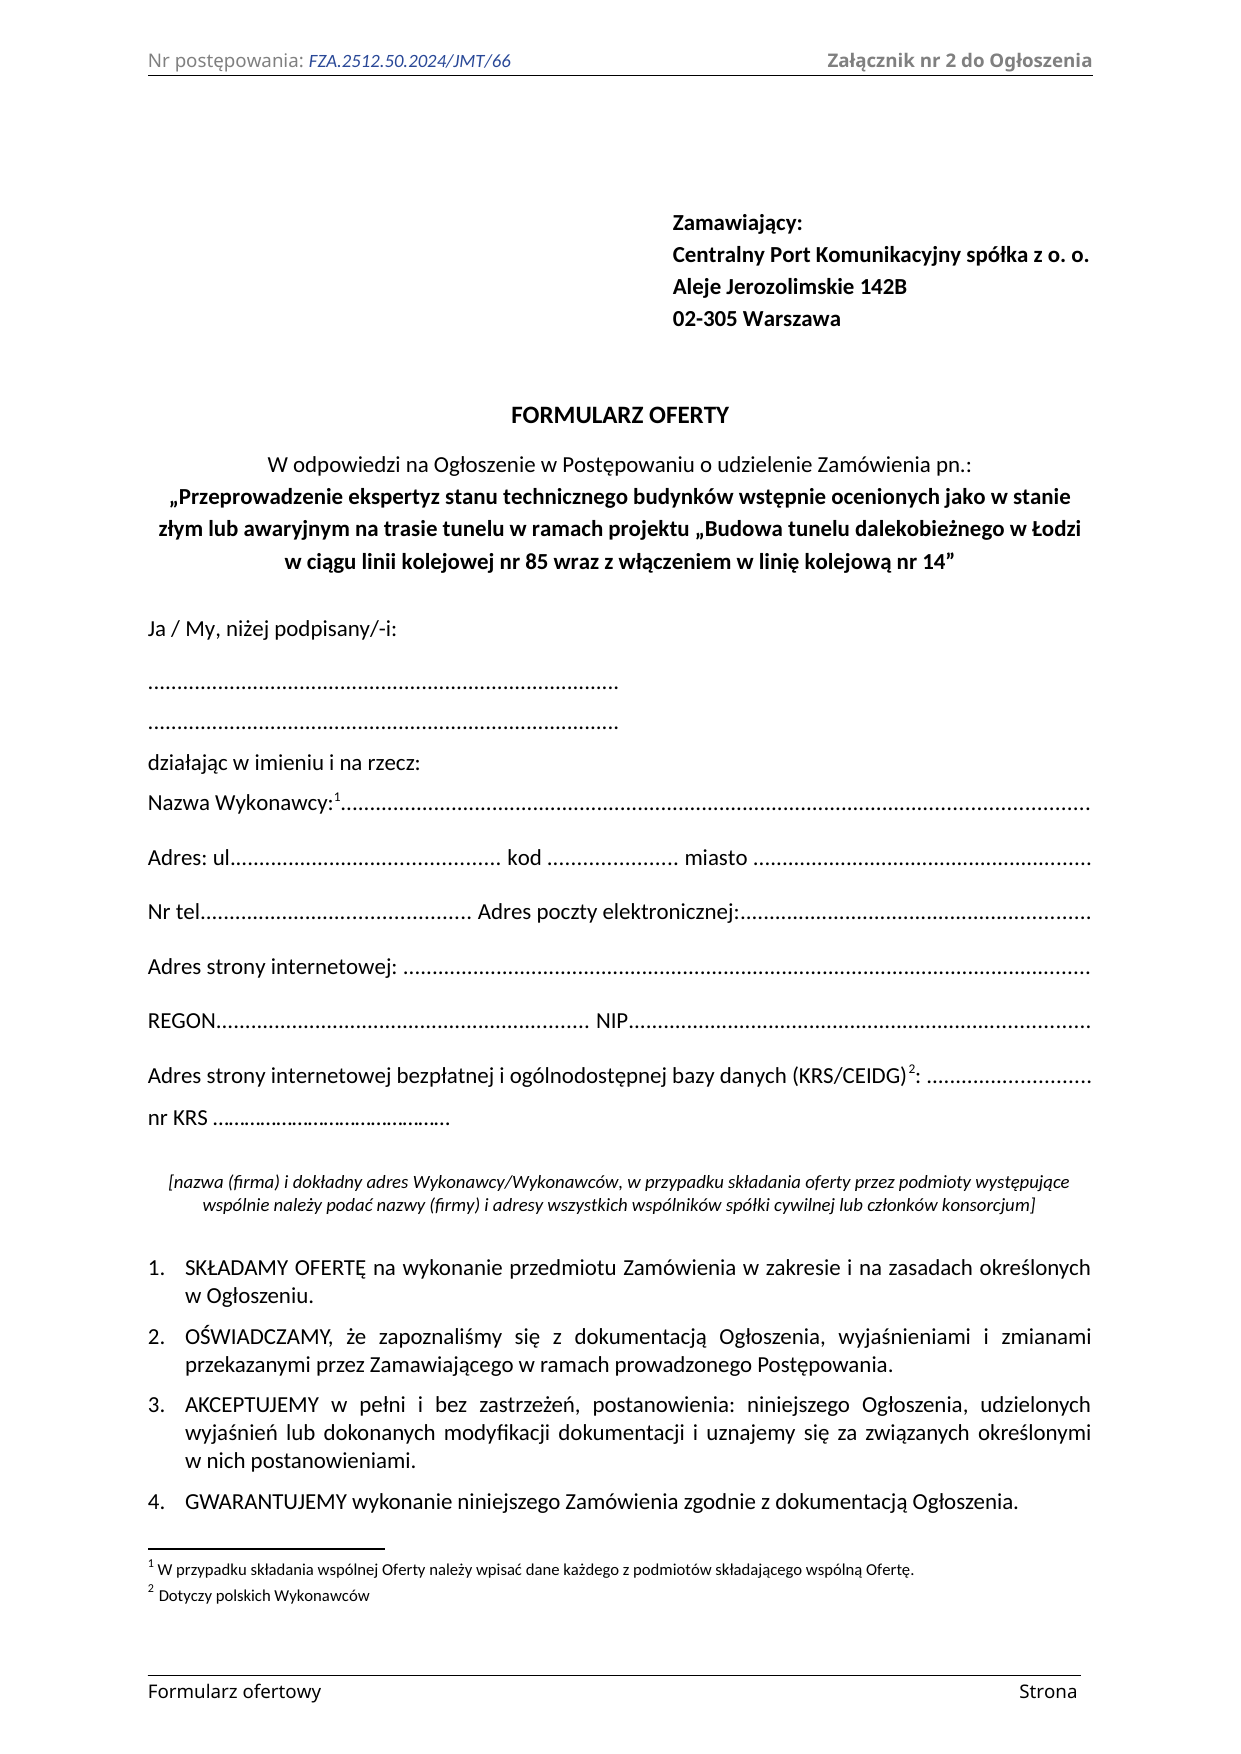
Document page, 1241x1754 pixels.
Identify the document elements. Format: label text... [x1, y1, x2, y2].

list GWARANTUJEMY wykonanie niniejszego Zamówienia zgodnie z dokumentacją Ogłoszenia. [148, 1487, 1093, 1515]
text Nr tel. Adres poczty elektronicznej: [148, 897, 1093, 926]
text Nazwa Wykonawcy: [148, 788, 1093, 817]
text W odpowiedzi na Ogłoszenie w Postępowaniu o udzielenie Zamówienia pn.: [148, 450, 1093, 478]
text Centralny Port Komunikacyjny spółka z o. o. [673, 240, 1093, 268]
text Adres strony internetowej: [148, 952, 1093, 980]
text 02-305 Warszawa [599, 304, 1087, 332]
list OŚWIADCZAMY, że zapoznaliśmy się z dokumentacją Ogłoszenia, wyjaśnieniami i zmianami przekazanymi przez Zamawiającego w ramach prowadzonego Postępowania. [148, 1322, 1093, 1378]
text Ja / My, niżej podpisany/-i: [148, 614, 1087, 642]
text FORMULARZ OFERTY [148, 399, 1093, 429]
list SKŁADAMY OFERTĘ na wykonanie przedmiotu Zamówienia w zakresie i na zasadach określonych w Ogłoszeniu. [148, 1253, 1093, 1309]
text Aleje Jerozolimskie 142B [673, 272, 1093, 300]
text działając w imieniu i na rzecz: [148, 748, 1093, 776]
text [nazwa (firma) i dokładny adres Wykonawcy/Wykonawców, w przypadku składania oferty przez podmioty występujące wspólnie należy podać nazwy (firmy) i adresy wszystkich wspólników spółki cywilnej lub członków konsorcjum] [148, 1170, 1093, 1216]
text Adres strony internetowej bezpłatnej i ogólnodostępnej bazy danych (KRS/CEIDG): nr KRS ……………………………………… [148, 1061, 1093, 1131]
text REGON NIP [148, 1006, 1093, 1034]
text Adres: ul. kod miasto [148, 843, 1093, 871]
list AKCEPTUJEMY w pełni i bez zastrzeżeń, postanowienia: niniejszego Ogłoszenia, udzielonych wyjaśnień lub dokonanych modyfikacji dokumentacji i uznajemy się za związanych określonymi w nich postanowieniami. [148, 1390, 1093, 1474]
text Zamawiający: [673, 208, 1093, 236]
text „Przeprowadzenie ekspertyz stanu technicznego budynków wstępnie ocenionych jako w stanie złym lub awaryjnym na trasie tunelu w ramach projektu „Budowa tunelu dalekobieżnego w Łodzi w ciągu linii kolejowej nr 85 wraz z włączeniem w linię kolejową nr 14” [148, 482, 1093, 575]
